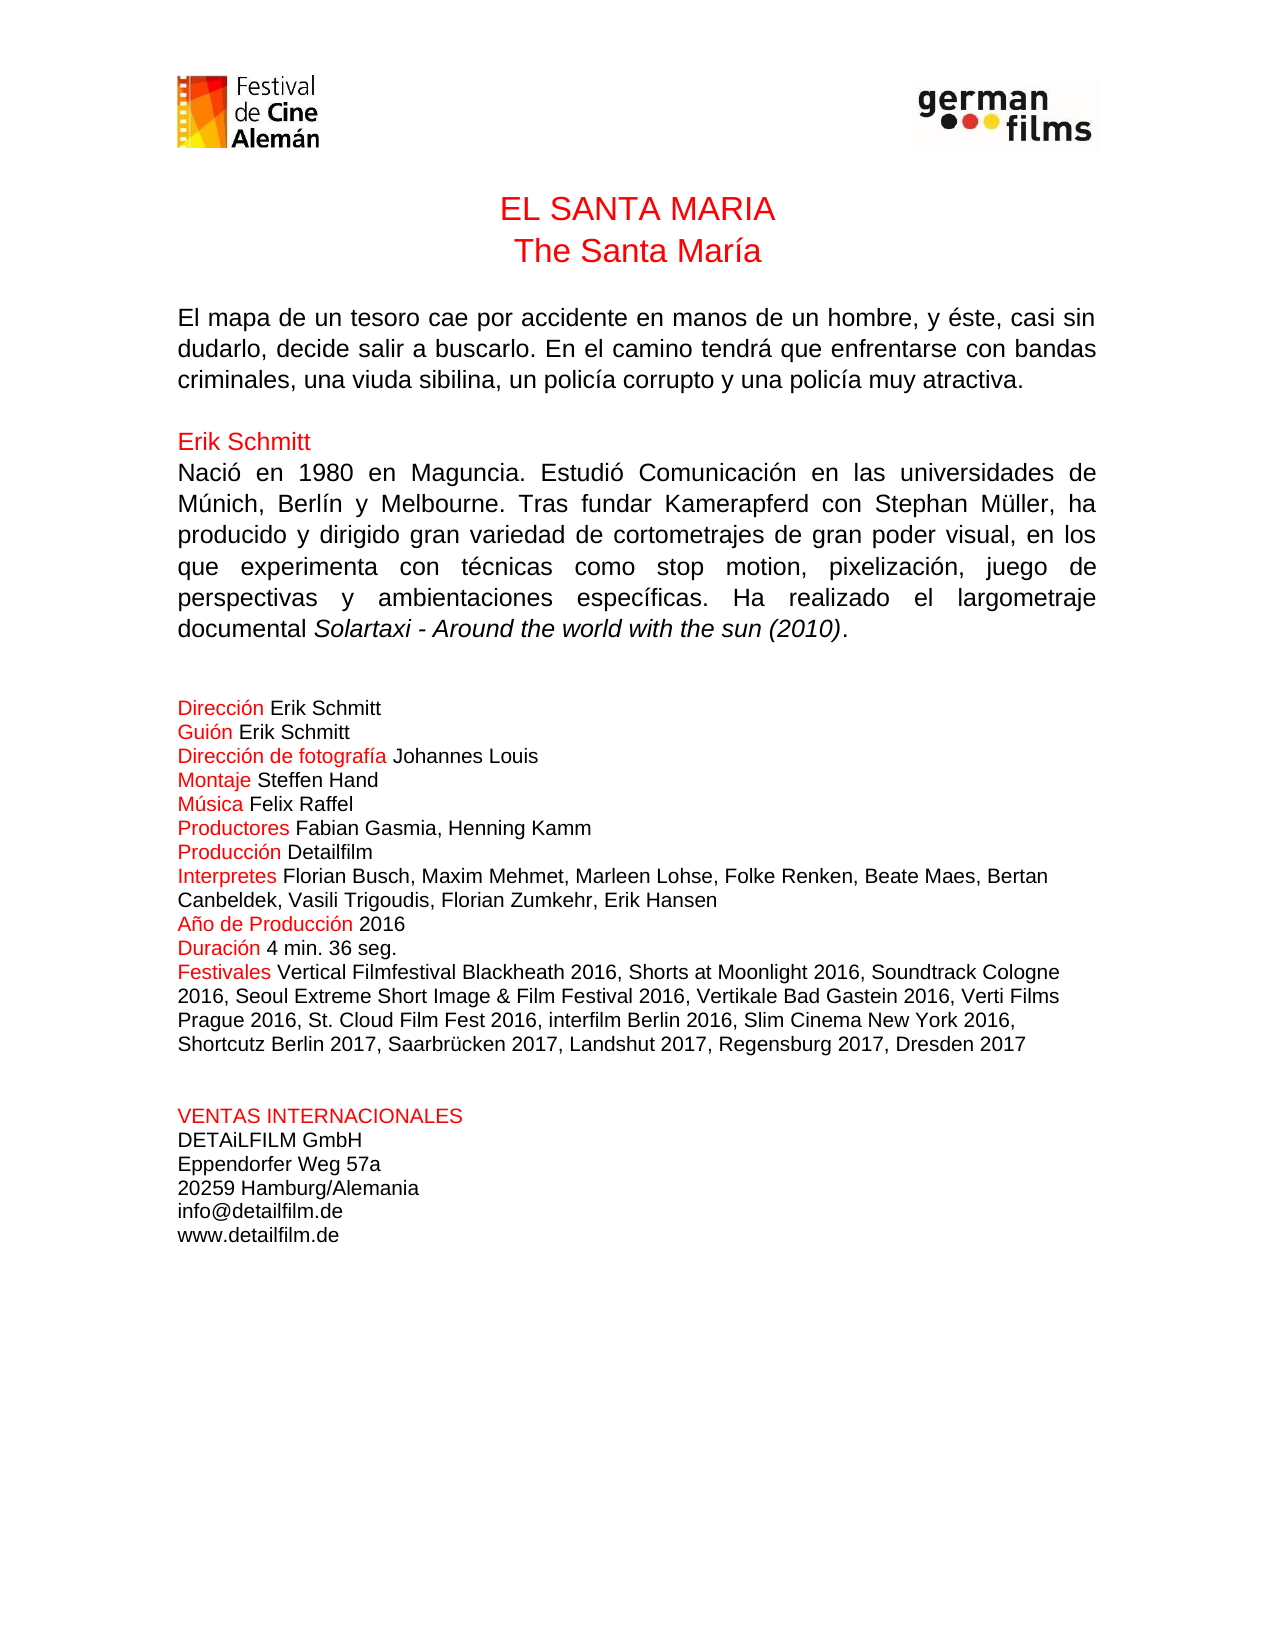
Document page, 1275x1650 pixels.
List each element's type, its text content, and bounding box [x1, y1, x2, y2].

picture [177, 75, 319, 148]
text VENTAS INTERNACIONALES [177, 1103, 1098, 1127]
text Erik Schmitt [177, 427, 1098, 456]
picture [911, 81, 1099, 150]
text Año de Producción 2016 [177, 912, 1098, 936]
text Interpretes Florian Busch, Maxim Mehmet, Marleen Lohse, Folke Renken, Beate Maes, Bertan Canbeldek, Vasili Trigoudis, Florian Zumkehr, Erik Hansen [177, 864, 1098, 912]
text Montaje Steffen Hand [177, 768, 1098, 792]
text Dirección Erik Schmitt [177, 696, 1098, 720]
text El mapa de un tesoro cae por accidente en manos de un hombre, y éste, casi sin dudarlo, decide salir a buscarlo. En el camino tendrá que enfrentarse con bandas criminales, una viuda sibilina, un policía corrupto y una policía muy atractiva. [177, 303, 1098, 394]
text EL SANTA MARIA The Santa María [177, 189, 1098, 269]
text DETAiLFILM GmbH Eppendorfer Weg 57a 20259 Hamburg/Alemania info@detailfilm.de www.detailfilm.de [177, 1127, 1098, 1247]
text Producción Detailfilm [177, 840, 1098, 864]
text Dirección de fotografía Johannes Louis [177, 744, 1098, 768]
text Productores Fabian Gasmia, Henning Kamm [177, 816, 1098, 840]
text Guión Erik Schmitt [177, 720, 1098, 744]
text Duración 4 min. 36 seg. [177, 936, 1098, 960]
text Música Felix Raffel [177, 792, 1098, 816]
text Festivales Vertical Filmfestival Blackheath 2016, Shorts at Moonlight 2016, Soundtrack Cologne 2016, Seoul Extreme Short Image & Film Festival 2016, Vertikale Bad Gastein 2016, Verti Films Prague 2016, St. Cloud Film Fest 2016, interfilm Berlin 2016, Slim Cinema New York 2016, Shortcutz Berlin 2017, Saarbrücken 2017, Landshut 2017, Regensburg 2017, Dresden 2017 [177, 960, 1098, 1056]
text Nació en 1980 en Maguncia. Estudió Comunicación en las universidades de Múnich, Berlín y Melbourne. Tras fundar Kamerapferd con Stephan Müller, ha producido y dirigido gran variedad de cortometrajes de gran poder visual, en los que experimenta con técnicas como stop motion, pixelización, juego de perspectivas y ambientaciones específicas. Ha realizado el largometraje documental Solartaxi - Around the world with the sun (2010). [177, 458, 1098, 642]
